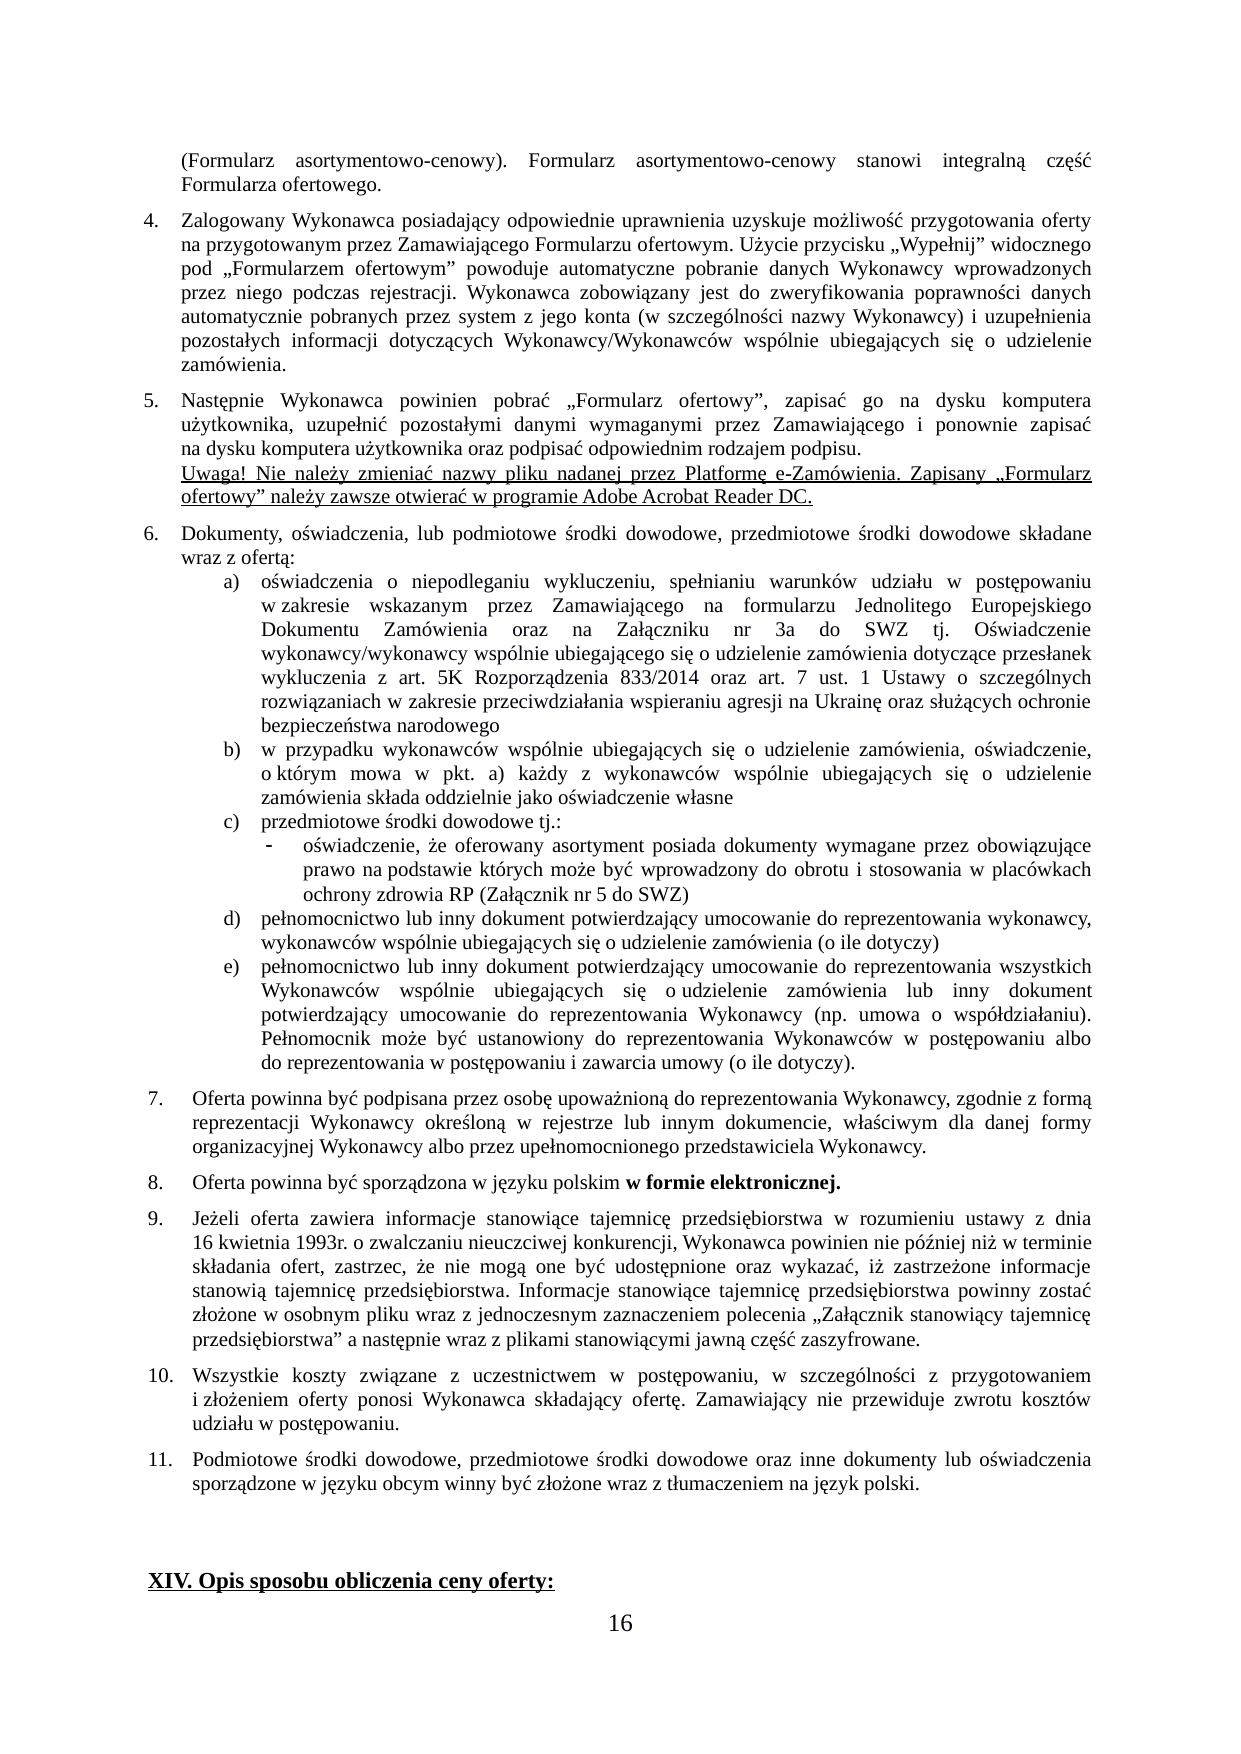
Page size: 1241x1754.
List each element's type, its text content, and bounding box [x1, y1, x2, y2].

list Wszystkie koszty związane z uczestnictwem w postępowaniu, w szczególności z przygotowaniem i złożeniem oferty ponosi Wykonawca składający ofertę. Zamawiający nie przewiduje zwrotu kosztów udziału w postępowaniu. [148, 1362, 1092, 1435]
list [143, 148, 1092, 196]
list przedmiotowe środki dowodowe tj.: [223, 809, 1092, 833]
list Jeżeli oferta zawiera informacje stanowiące tajemnicę przedsiębiorstwa w rozumieniu ustawy z dnia 16 kwietnia 1993r. o zwalczaniu nieuczciwej konkurencji, Wykonawca powinien nie później niż w terminie składania ofert, zastrzec, że nie mogą one być udostępnione oraz wykazać, iż zastrzeżone informacje stanowią tajemnicę przedsiębiorstwa. Informacje stanowiące tajemnicę przedsiębiorstwa powinny zostać złożone w osobnym pliku wraz z jednoczesnym zaznaczeniem polecenia „Załącznik stanowiący tajemnicę przedsiębiorstwa” a następnie wraz z plikami stanowiącymi jawną część zaszyfrowane. [148, 1206, 1092, 1351]
list Zalogowany Wykonawca posiadający odpowiednie uprawnienia uzyskuje możliwość przygotowania oferty na przygotowanym przez Zamawiającego Formularzu ofertowym. Użycie przycisku „Wypełnij” widocznego pod „Formularzem ofertowym” powoduje automatyczne pobranie danych Wykonawcy wprowadzonych przez niego podczas rejestracji. Wykonawca zobowiązany jest do zweryfikowania poprawności danych automatycznie pobranych przez system z jego konta (w szczególności nazwy Wykonawcy) i uzupełnienia pozostałych informacji dotyczących Wykonawcy/Wykonawców wspólnie ubiegających się o udzielenie zamówienia. [143, 208, 1092, 376]
list Następnie Wykonawca powinien pobrać „Formularz ofertowy”, zapisać go na dysku komputera użytkownika, uzupełnić pozostałymi danymi wymaganymi przez Zamawiającego i ponownie zapisać na dysku komputera użytkownika oraz podpisać odpowiednim rodzajem podpisu. [143, 388, 1092, 460]
list Podmiotowe środki dowodowe, przedmiotowe środki dowodowe oraz inne dokumenty lub oświadczenia sporządzone w języku obcym winny być złożone wraz z tłumaczeniem na język polski. [148, 1447, 1092, 1495]
text Uwaga! Nie należy zmieniać nazwy pliku nadanej przez Platformę e-Zamówienia. Zapisany „Formularz ofertowy” należy zawsze otwierać w programie Adobe Acrobat Reader DC. [181, 483, 1092, 508]
list pełnomocnictwo lub inny dokument potwierdzający umocowanie do reprezentowania wszystkich Wykonawców wspólnie ubiegających się o udzielenie zamówienia lub inny dokument potwierdzający umocowanie do reprezentowania Wykonawcy (np. umowa o współdziałaniu). Pełnomocnik może być ustanowiony do reprezentowania Wykonawców w postępowaniu albo do reprezentowania w postępowaniu i zawarcia umowy (o ile dotyczy). [223, 954, 1092, 1074]
list oświadczenia o niepodleganiu wykluczeniu, spełnianiu warunków udziału w postępowaniu w zakresie wskazanym przez Zamawiającego na formularzu Jednolitego Europejskiego Dokumentu Zamówienia oraz na Załączniku nr 3a do SWZ tj. Oświadczenie wykonawcy/wykonawcy wspólnie ubiegającego się o udzielenie zamówienia dotyczące przesłanek wykluczenia z art. 5K Rozporządzenia 833/2014 oraz art. 7 ust. 1 Ustawy o szczególnych rozwiązaniach w zakresie przeciwdziałania wspieraniu agresji na Ukrainę oraz służących ochronie bezpieczeństwa narodowego [223, 569, 1092, 737]
list pełnomocnictwo lub inny dokument potwierdzający umocowanie do reprezentowania wykonawcy, wykonawców wspólnie ubiegających się o udzielenie zamówienia (o ile dotyczy) [223, 906, 1092, 954]
list Dokumenty, oświadczenia, lub podmiotowe środki dowodowe, przedmiotowe środki dowodowe składane wraz z ofertą: [143, 521, 1092, 569]
list Oferta powinna być podpisana przez osobę upoważnioną do reprezentowania Wykonawcy, zgodnie z formą reprezentacji Wykonawcy określoną w rejestrze lub innym dokumencie, właściwym dla danej formy organizacyjnej Wykonawcy albo przez upełnomocnionego przedstawiciela Wykonawcy. [148, 1086, 1092, 1158]
text Uwaga! Nie należy zmieniać nazwy pliku nadanej przez Platformę e-Zamówienia. Zapisany „Formularz ofertowy” należy zawsze otwierać w programie Adobe Acrobat Reader DC. [181, 460, 1092, 481]
text XIV. Opis sposobu obliczenia ceny oferty: [148, 1567, 1092, 1593]
list Oferta powinna być sporządzona w języku polskim w formie elektronicznej. [148, 1170, 1092, 1194]
list oświadczenie, że oferowany asortyment posiada dokumenty wymagane przez obowiązujące prawo na podstawie których może być wprowadzony do obrotu i stosowania w placówkach ochrony zdrowia RP (Załącznik nr 5 do SWZ) [265, 833, 1092, 906]
list w przypadku wykonawców wspólnie ubiegających się o udzielenie zamówienia, oświadczenie, o którym mowa w pkt. a) każdy z wykonawców wspólnie ubiegających się o udzielenie zamówienia składa oddzielnie jako oświadczenie własne [223, 737, 1092, 809]
